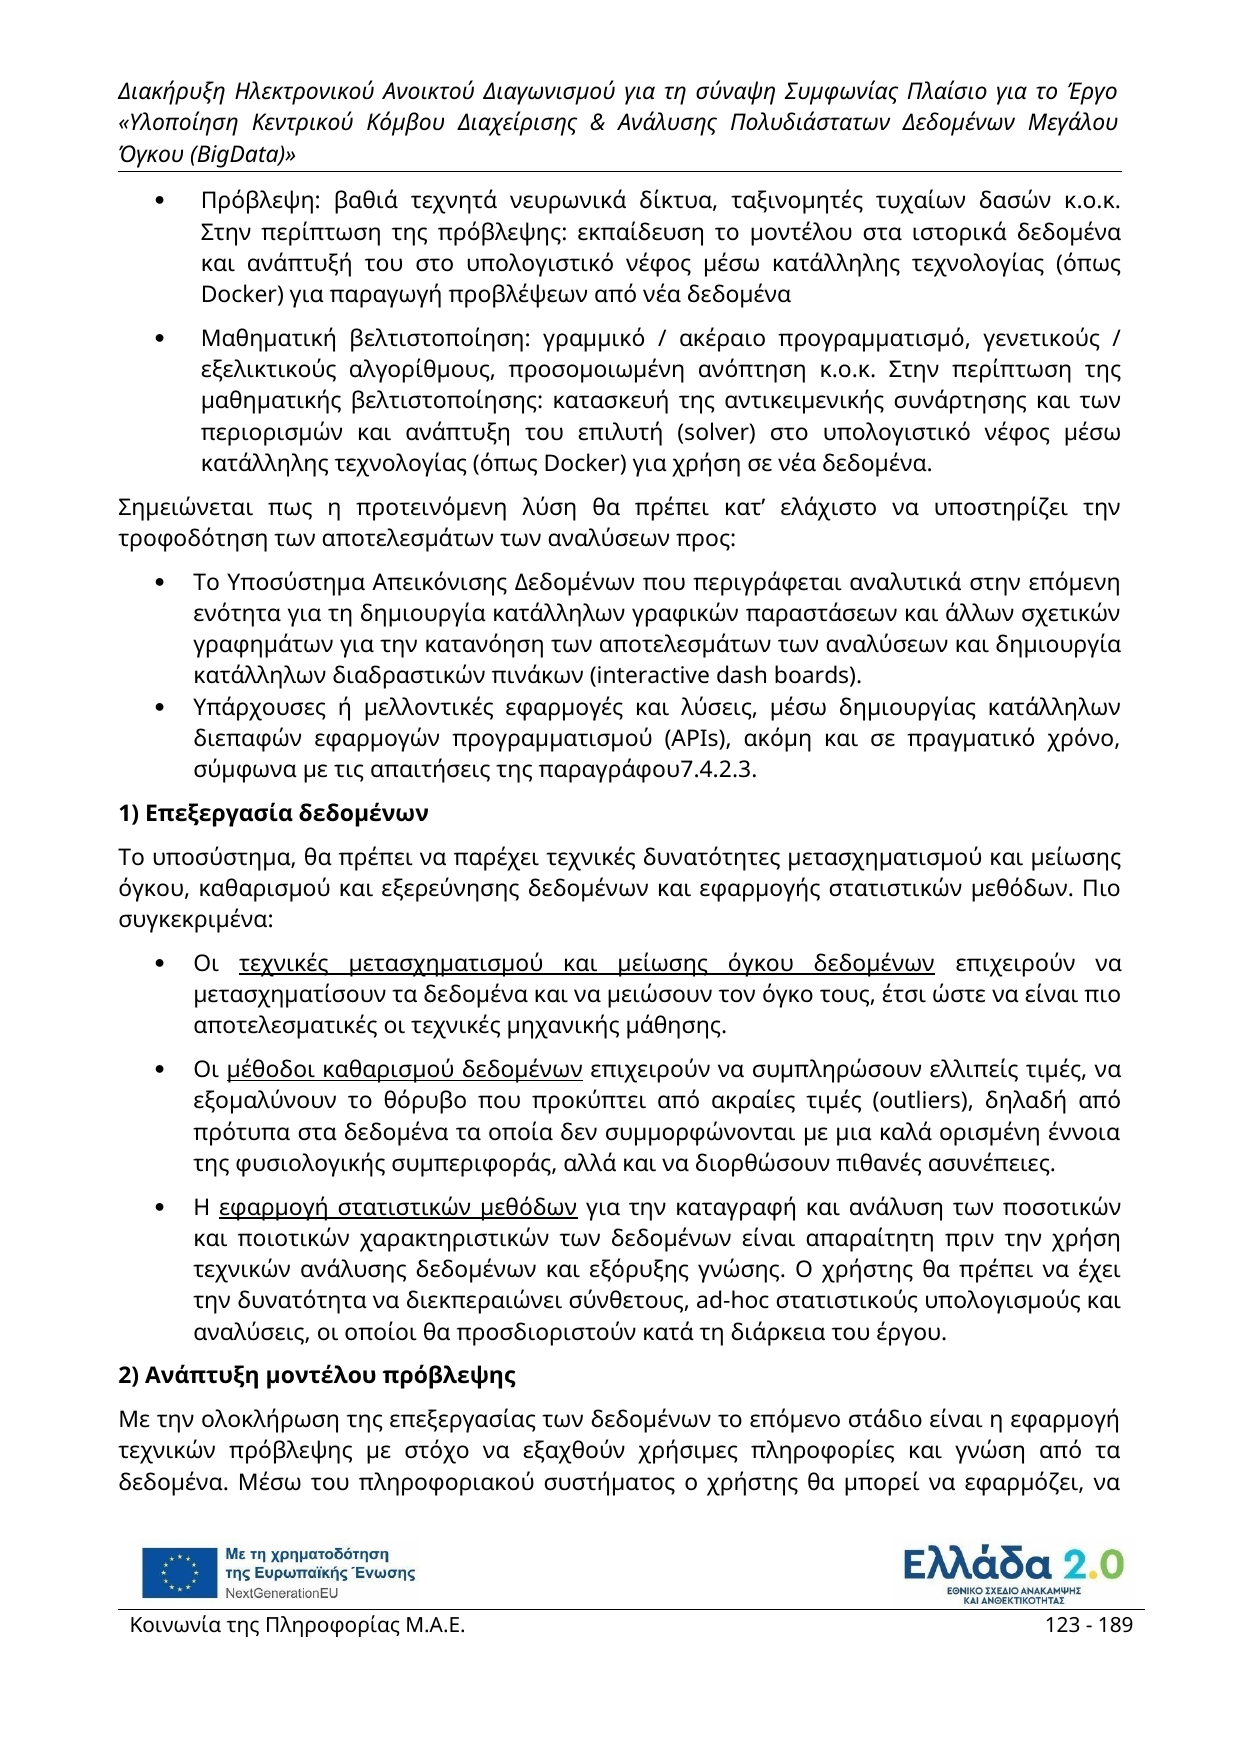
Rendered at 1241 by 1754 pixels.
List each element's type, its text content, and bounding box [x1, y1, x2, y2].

text 1) Επεξεργασία δεδομένων [118, 797, 1122, 828]
text Το υποσύστημα, θα πρέπει να παρέχει τεχνικές δυνατότητες μετασχηματισμού και μείωσης όγκου, καθαρισμού και εξερεύνησης δεδομένων και εφαρμογής στατιστικών μεθόδων. Πιο συγκεκριμένα: [118, 841, 1122, 934]
list Η εφαρμογή στατιστικών μεθόδων για την καταγραφή και ανάλυση των ποσοτικών και ποιοτικών χαρακτηριστικών των δεδομένων είναι απαραίτητη πριν την χρήση τεχνικών ανάλυσης δεδομένων και εξόρυξης γνώσης. Ο χρήστης θα πρέπει να έχει την δυνατότητα να διεκπεραιώνει σύνθετους, ad-hoc στατιστικούς υπολογισμούς και αναλύσεις, οι οποίοι θα προσδιοριστούν κατά τη διάρκεια του έργου. [156, 1191, 1122, 1347]
text 2) Ανάπτυξη μοντέλου πρόβλεψης [118, 1359, 1122, 1391]
list Οι τεχνικές μετασχηματισμού και μείωσης όγκου δεδομένων επιχειρούν να μετασχηματίσουν τα δεδομένα και να μειώσουν τον όγκο τους, έτσι ώστε να είναι πιο αποτελεσματικές οι τεχνικές μηχανικής μάθησης. [156, 947, 1122, 1041]
list Το Υποσύστημα Απεικόνισης Δεδομένων που περιγράφεται αναλυτικά στην επόμενη ενότητα για τη δημιουργία κατάλληλων γραφικών παραστάσεων και άλλων σχετικών γραφημάτων για την κατανόηση των αποτελεσμάτων των αναλύσεων και δημιουργία κατάλληλων διαδραστικών πινάκων (interactive dash boards). [156, 566, 1122, 691]
list Υπάρχουσες ή μελλοντικές εφαρμογές και λύσεις, μέσω δημιουργίας κατάλληλων διεπαφών εφαρμογών προγραμματισμού (APIs), ακόμη και σε πραγματικό χρόνο, σύμφωνα με τις απαιτήσεις της παραγράφου‎7.4.2.3. [156, 691, 1122, 784]
text Σημειώνεται πως η προτεινόμενη λύση θα πρέπει κατ’ ελάχιστο να υποστηρίζει την τροφοδότηση των αποτελεσμάτων των αναλύσεων προς: [118, 491, 1122, 553]
list Μαθηματική βελτιστοποίηση: γραμμικό / ακέραιο προγραμματισμό, γενετικούς / εξελικτικούς αλγορίθμους, προσομοιωμένη ανόπτηση κ.ο.κ. Στην περίπτωση της μαθηματικής βελτιστοποίησης: κατασκευή της αντικειμενικής συνάρτησης και των περιορισμών και ανάπτυξη του επιλυτή (solver) στο υπολογιστικό νέφος μέσω κατάλληλης τεχνολογίας (όπως Docker) για χρήση σε νέα δεδομένα. [156, 322, 1122, 478]
list Πρόβλεψη: βαθιά τεχνητά νευρωνικά δίκτυα, ταξινομητές τυχαίων δασών κ.ο.κ. Στην περίπτωση της πρόβλεψης: εκπαίδευση το μοντέλου στα ιστορικά δεδομένα και ανάπτυξή του στο υπολογιστικό νέφος μέσω κατάλληλης τεχνολογίας (όπως Docker) για παραγωγή προβλέψεων από νέα δεδομένα [156, 184, 1122, 309]
list Οι μέθοδοι καθαρισμού δεδομένων επιχειρούν να συμπληρώσουν ελλιπείς τιμές, να εξομαλύνουν το θόρυβο που προκύπτει από ακραίες τιμές (outliers), δηλαδή από πρότυπα στα δεδομένα τα οποία δεν συμμορφώνονται με μια καλά ορισμένη έννοια της φυσιολογικής συμπεριφοράς, αλλά και να διορθώσουν πιθανές ασυνέπειες. [156, 1053, 1122, 1178]
picture [129, 1539, 422, 1608]
picture [892, 1537, 1135, 1609]
